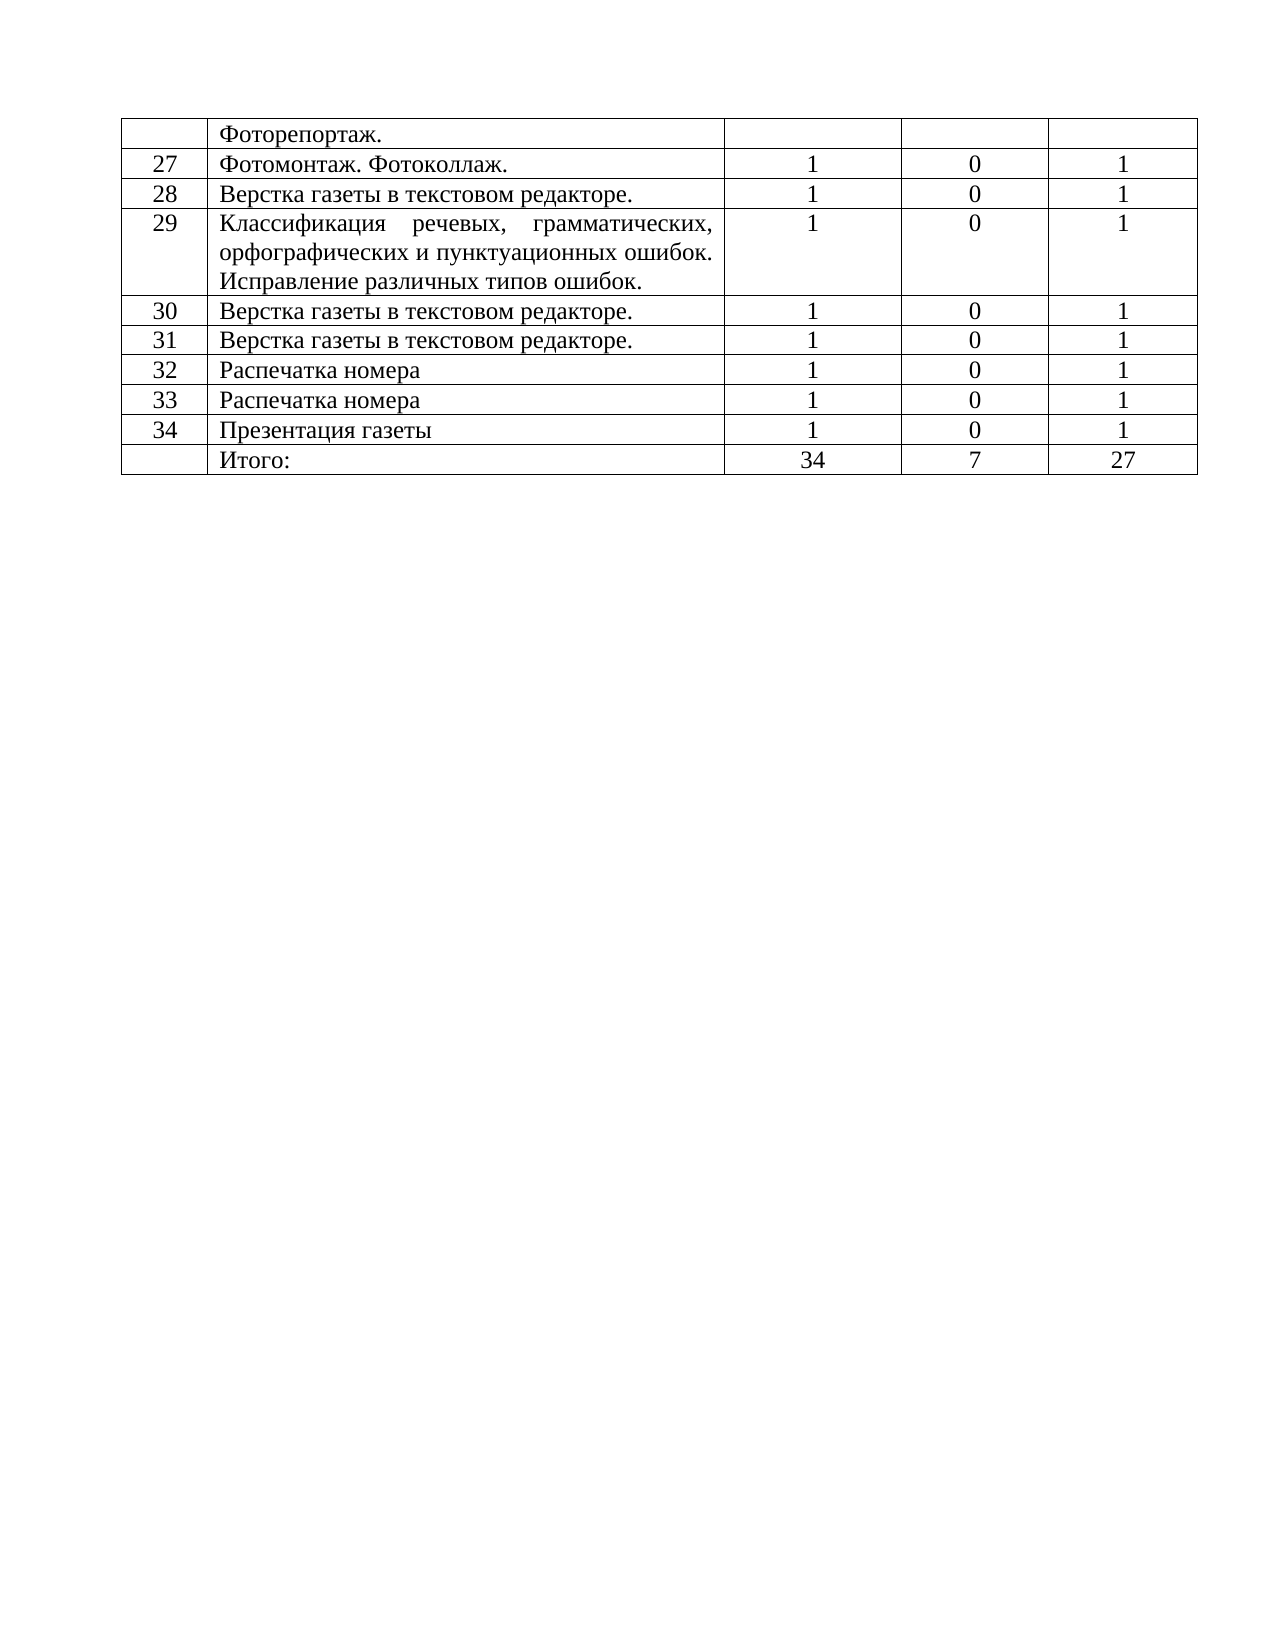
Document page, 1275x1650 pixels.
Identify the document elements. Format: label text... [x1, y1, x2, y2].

table_cell 34 [122, 415, 207, 444]
table_cell 0 [902, 149, 1048, 178]
table_cell 0 [902, 119, 1048, 148]
table_cell 1 [725, 385, 901, 414]
table_cell 28 [122, 179, 207, 207]
table_cell 1 [725, 149, 901, 178]
table_cell 26 [122, 119, 207, 148]
table_cell 30 [122, 296, 207, 324]
table_cell 1 [725, 296, 901, 324]
table_cell Фотомонтаж. Фотоколлаж. [208, 149, 724, 178]
table_cell Верстка газеты в текстовом редакторе. [208, 296, 724, 324]
table_cell Классификация речевых, грамматических, орфографических и пунктуационных ошибок. Исправление различных типов ошибок. [208, 209, 724, 295]
table_cell 0 [902, 385, 1048, 414]
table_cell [208, 119, 724, 148]
table_cell 1 [725, 119, 901, 148]
table_cell 0 [902, 209, 1048, 295]
table_cell Распечатка номера [208, 385, 724, 414]
table_cell 1 [1049, 149, 1197, 178]
table_cell 1 [1049, 355, 1197, 384]
table_cell 0 [902, 326, 1048, 354]
table_cell 0 [902, 355, 1048, 384]
table_cell 31 [122, 326, 207, 354]
table_cell 7 [902, 445, 1048, 473]
table_cell 1 [1049, 385, 1197, 414]
table_cell 27 [122, 149, 207, 178]
table_cell Верстка газеты в текстовом редакторе. [208, 179, 724, 207]
table_cell 1 [725, 209, 901, 295]
table_cell 1 [725, 355, 901, 384]
table_cell 0 [902, 179, 1048, 207]
table_cell 1 [1049, 209, 1197, 295]
table_cell Итого: [208, 445, 724, 473]
table_cell Распечатка номера [208, 355, 724, 384]
table_cell Верстка газеты в текстовом редакторе. [208, 326, 724, 354]
table_cell 1 [725, 326, 901, 354]
table_cell 32 [122, 355, 207, 384]
table_cell 0 [902, 415, 1048, 444]
table_cell 1 [1049, 326, 1197, 354]
table_cell 34 [725, 445, 901, 473]
table_cell 29 [122, 209, 207, 295]
table_cell 1 [1049, 179, 1197, 207]
table_cell 1 [1049, 415, 1197, 444]
table_cell 1 [1049, 296, 1197, 324]
table_cell 33 [122, 385, 207, 414]
table_cell 0 [902, 296, 1048, 324]
table_cell 1 [725, 179, 901, 207]
table_cell 1 [725, 415, 901, 444]
table_cell 27 [1049, 445, 1197, 473]
table_cell Презентация газеты [208, 415, 724, 444]
table_cell 1 [1049, 119, 1197, 148]
table_cell [122, 445, 207, 473]
